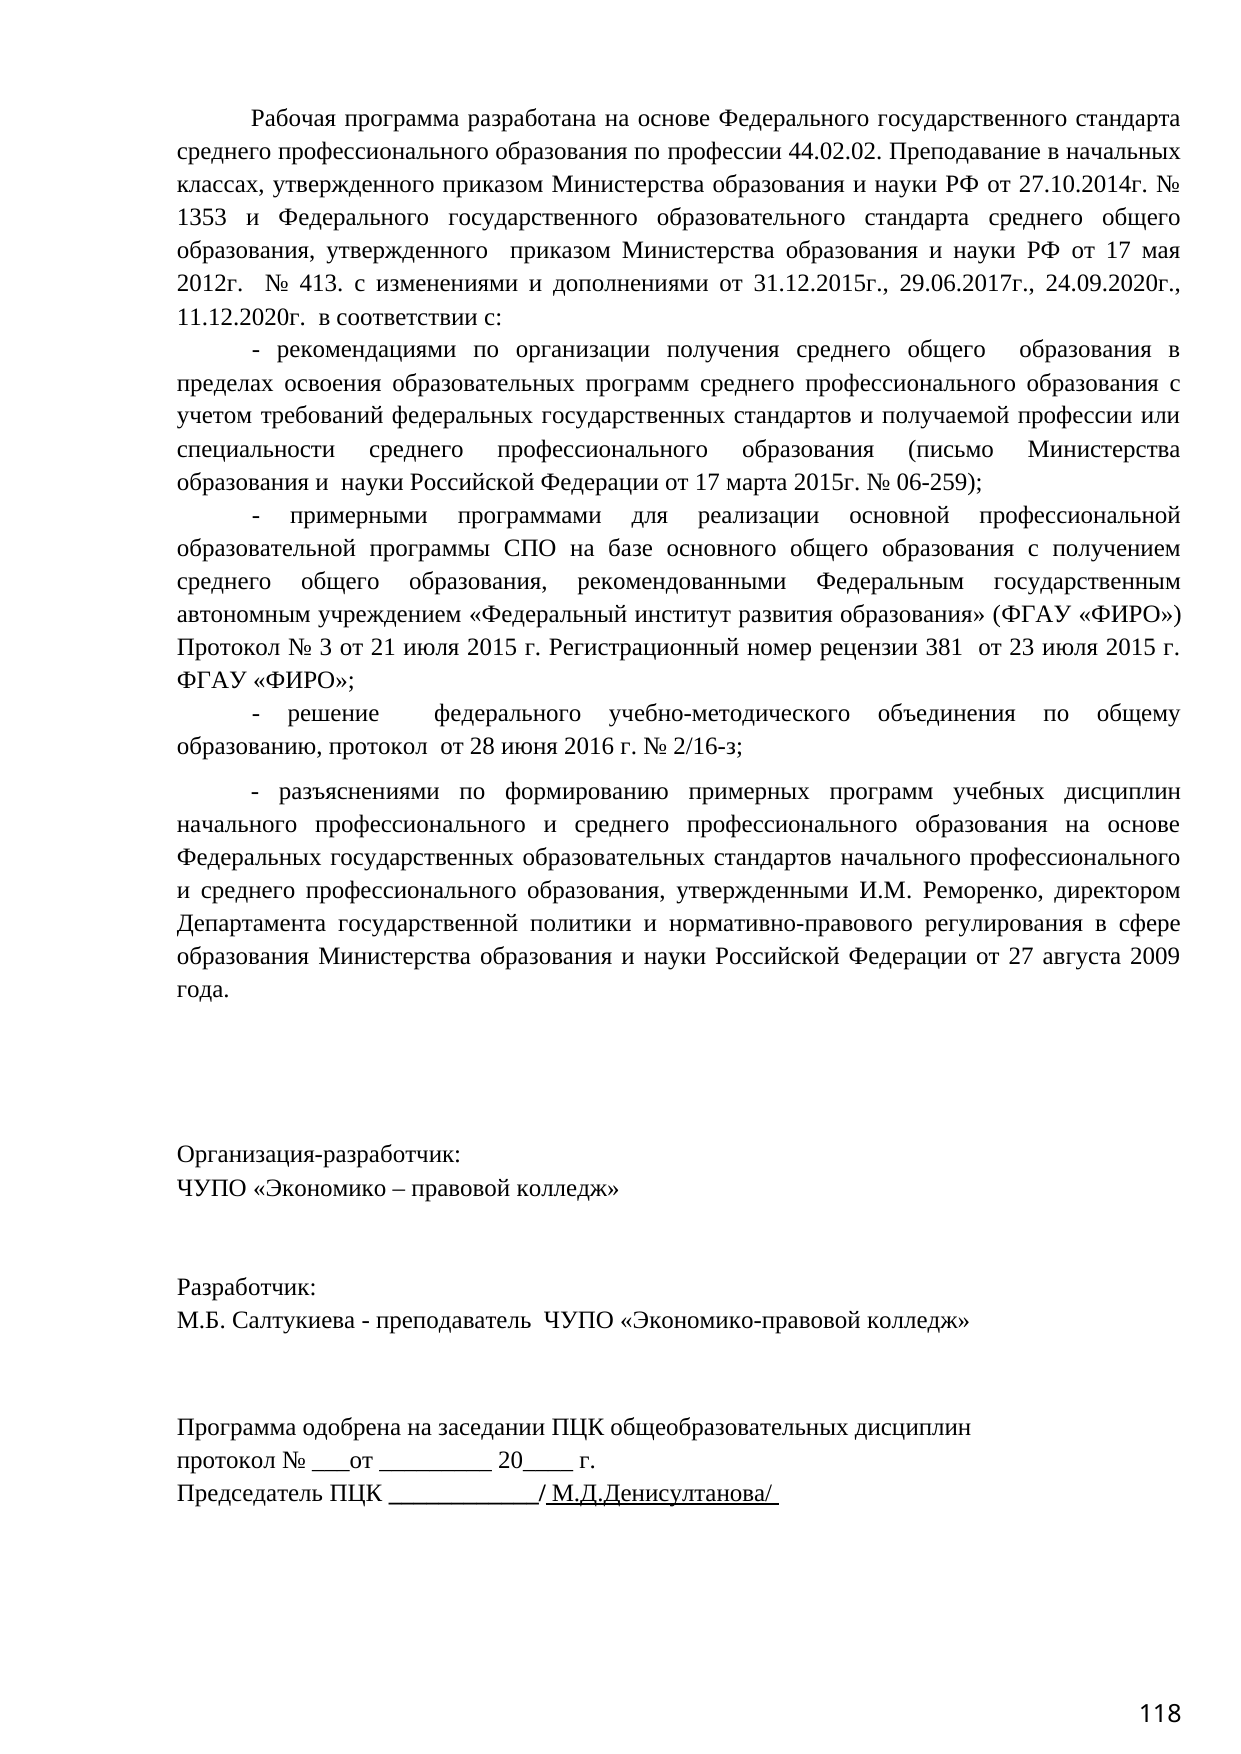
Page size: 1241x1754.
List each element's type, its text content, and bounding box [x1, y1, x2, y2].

text ЧУПО «Экономико – правовой колледж» [177, 1173, 1181, 1201]
text Организация-разработчик: [118, 1139, 1181, 1168]
text - рекомендациями по организации получения среднего общего образования в пределах освоения образовательных программ среднего профессионального образования с учетом требований федеральных государственных стандартов и получаемой профессии или специальности среднего профессионального образования (письмо Министерства образования и науки Российской Федерации от 17 марта 2015г. № 06-259); [177, 334, 1181, 495]
text - решение федерального учебно-методического объединения по общему образованию, протокол от 28 июня 2016 г. № 2/16-з; [177, 698, 1181, 759]
text протокол № ___от _________ 20____ г. [177, 1445, 1181, 1474]
text М.Б. Салтукиева - преподаватель ЧУПО «Экономико-правовой колледж» [177, 1305, 1181, 1333]
text - разъяснениями по формированию примерных программ учебных дисциплин начального профессионального и среднего профессионального образования на основе Федеральных государственных образовательных стандартов начального профессионального и среднего профессионального образования, утвержденными И.М. Реморенко, директором Департамента государственной политики и нормативно-правового регулирования в сфере образования Министерства образования и науки Российской Федерации от 27 августа 2009 года. [177, 776, 1181, 1003]
text Разработчик: [118, 1272, 1181, 1300]
text - примерными программами для реализации основной профессиональной образовательной программы СПО на базе основного общего образования с получением среднего общего образования, рекомендованными Федеральным государственным автономным учреждением «Федеральный институт развития образования» (ФГАУ «ФИРО») Протокол № 3 от 21 июля 2015 г. Регистрационный номер рецензии 381 от 23 июля 2015 г. ФГАУ «ФИРО»; [177, 500, 1181, 693]
text Председатель ПЦК ____________/ М.Д.Денисултанова/ [177, 1478, 1183, 1507]
text Рабочая программа разработана на основе Федерального государственного стандарта среднего профессионального образования по профессии 44.02.02. Преподавание в начальных классах, утвержденного приказом Министерства образования и науки РФ от 27.10.2014г. № 1353 и Федерального государственного образовательного стандарта среднего общего образования, утвержденного приказом Министерства образования и науки РФ от 17 мая 2012г. № 413. с изменениями и дополнениями от 31.12.2015г., 29.06.2017г., 24.09.2020г., 11.12.2020г. в соответствии с: [177, 103, 1181, 330]
text Программа одобрена на заседании ПЦК общеобразовательных дисциплин [177, 1412, 1181, 1441]
